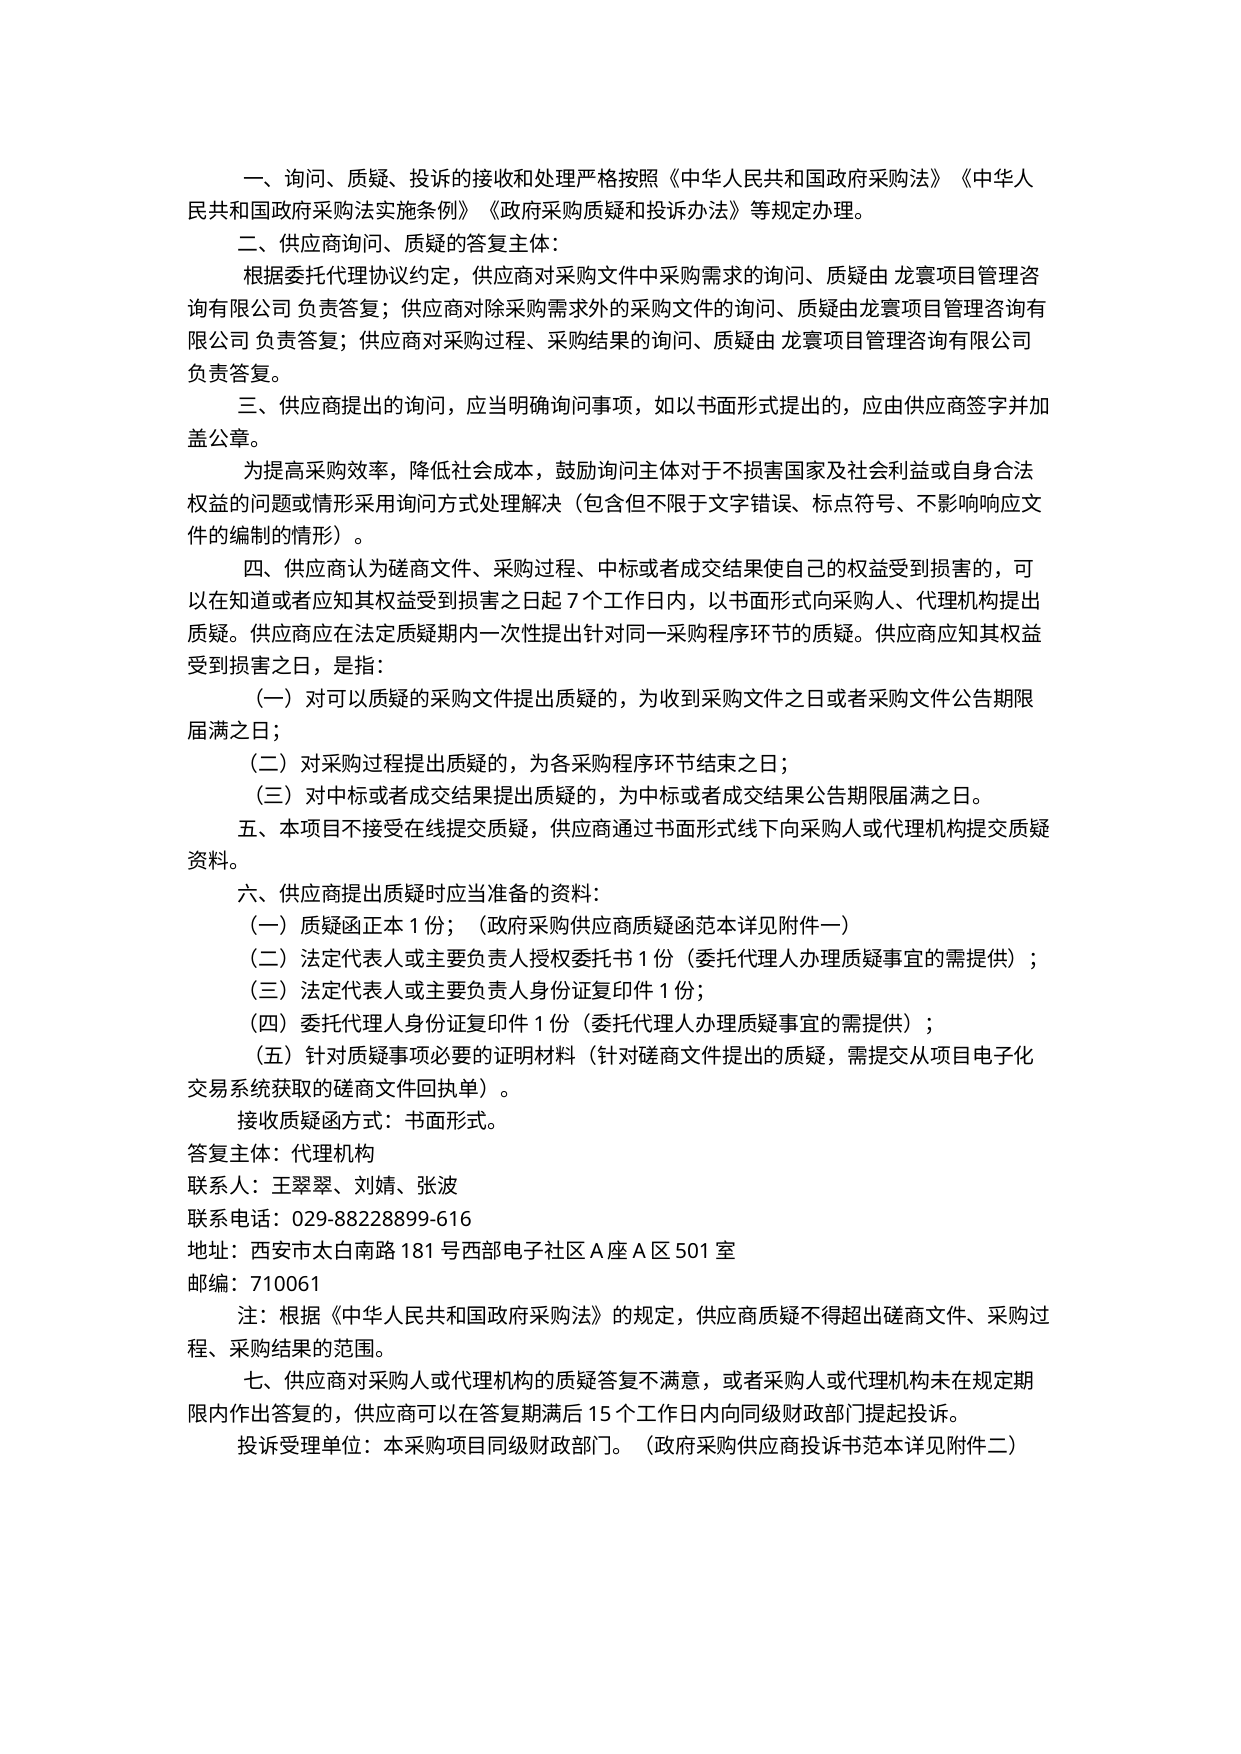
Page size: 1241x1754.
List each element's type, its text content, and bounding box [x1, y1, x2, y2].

text （二）对采购过程提出质疑的，为各采购程序环节结束之日； [187, 747, 1053, 779]
text （一）质疑函正本1份；（政府采购供应商质疑函范本详见附件一） [187, 909, 1053, 942]
text 联系电话：029-88228899-616 [187, 1202, 1053, 1234]
text （二）法定代表人或主要负责人授权委托书1份（委托代理人办理质疑事宜的需提供）； [187, 942, 1053, 974]
text （四）委托代理人身份证复印件1份（委托代理人办理质疑事宜的需提供）； [187, 1007, 1053, 1039]
text （五）针对质疑事项必要的证明材料（针对磋商文件提出的质疑，需提交从项目电子化交易系统获取的磋商文件回执单）。 [187, 1039, 1053, 1104]
text 地址：西安市太白南路181号西部电子社区A座A区501室 [187, 1234, 1053, 1267]
text 二、供应商询问、质疑的答复主体： [187, 227, 1053, 259]
text 接收质疑函方式：书面形式。 [187, 1104, 1053, 1137]
text 一、询问、质疑、投诉的接收和处理严格按照《中华人民共和国政府采购法》《中华人民共和国政府采购法实施条例》《政府采购质疑和投诉办法》等规定办理。 [187, 162, 1053, 227]
text 五、本项目不接受在线提交质疑，供应商通过书面形式线下向采购人或代理机构提交质疑资料。 [187, 812, 1053, 877]
text 投诉受理单位：本采购项目同级财政部门。（政府采购供应商投诉书范本详见附件二） [187, 1429, 1053, 1462]
text 为提高采购效率，降低社会成本，鼓励询问主体对于不损害国家及社会利益或自身合法权益的问题或情形采用询问方式处理解决（包含但不限于文字错误、标点符号、不影响响应文件的编制的情形）。 [187, 454, 1053, 552]
text 六、供应商提出质疑时应当准备的资料： [187, 877, 1053, 909]
text 四、供应商认为磋商文件、采购过程、中标或者成交结果使自己的权益受到损害的，可以在知道或者应知其权益受到损害之日起7个工作日内，以书面形式向采购人、代理机构提出质疑。供应商应在法定质疑期内一次性提出针对同一采购程序环节的质疑。供应商应知其权益受到损害之日，是指： [187, 552, 1053, 682]
text 联系人：王翠翠、刘婧、张波 [187, 1169, 1053, 1202]
text （三）对中标或者成交结果提出质疑的，为中标或者成交结果公告期限届满之日。 [187, 779, 1053, 812]
text 注：根据《中华人民共和国政府采购法》的规定，供应商质疑不得超出磋商文件、采购过程、采购结果的范围。 [187, 1299, 1053, 1364]
text 三、供应商提出的询问，应当明确询问事项，如以书面形式提出的，应由供应商签字并加盖公章。 [187, 389, 1053, 454]
text （三）法定代表人或主要负责人身份证复印件1份； [187, 974, 1053, 1007]
text 七、供应商对采购人或代理机构的质疑答复不满意，或者采购人或代理机构未在规定期限内作出答复的，供应商可以在答复期满后15个工作日内向同级财政部门提起投诉。 [187, 1364, 1053, 1429]
text 答复主体：代理机构 [187, 1137, 1053, 1169]
text （一）对可以质疑的采购文件提出质疑的，为收到采购文件之日或者采购文件公告期限届满之日； [187, 682, 1053, 747]
text 邮编：710061 [187, 1267, 1053, 1299]
text 根据委托代理协议约定，供应商对采购文件中采购需求的询问、质疑由 龙寰项目管理咨询有限公司 负责答复；供应商对除采购需求外的采购文件的询问、质疑由龙寰项目管理咨询有限公司 负责答复；供应商对采购过程、采购结果的询问、质疑由 龙寰项目管理咨询有限公司 负责答复。 [187, 259, 1053, 389]
